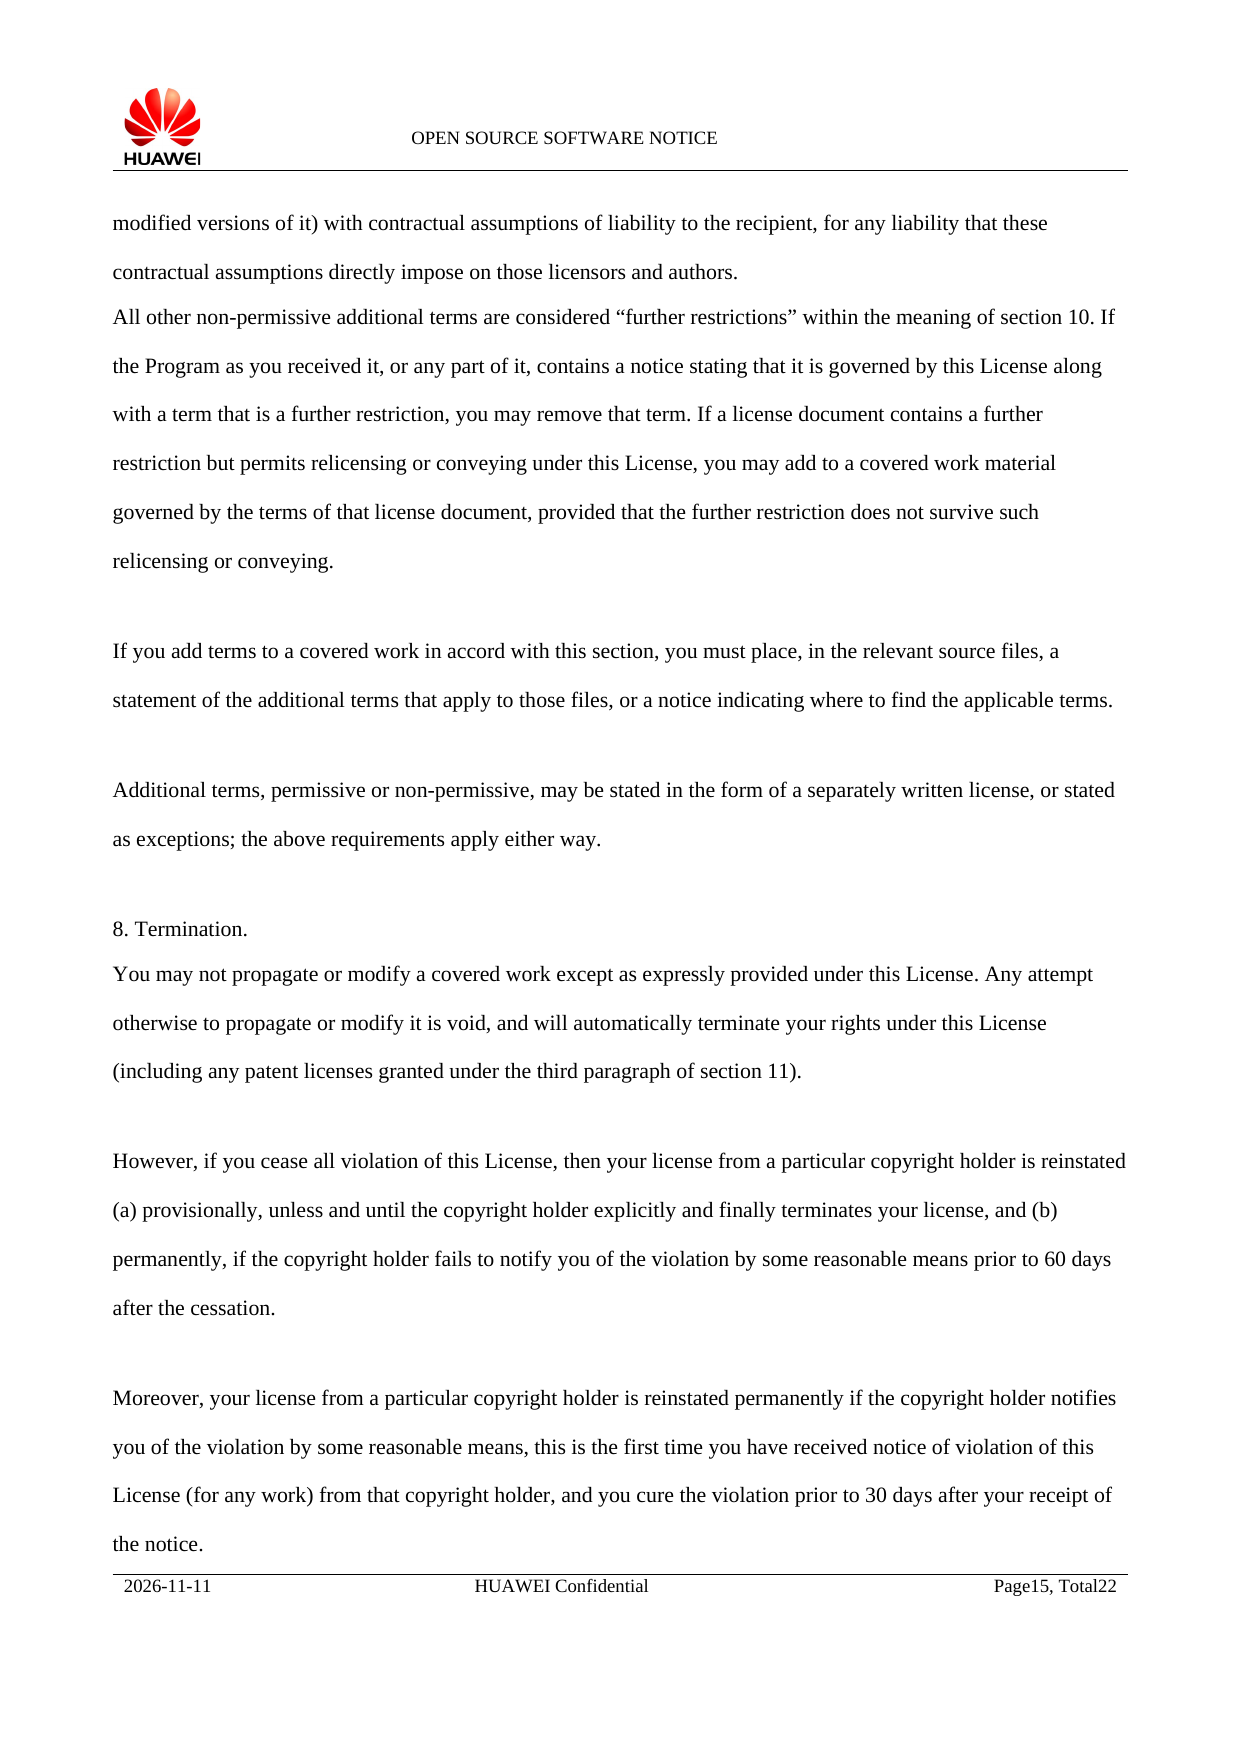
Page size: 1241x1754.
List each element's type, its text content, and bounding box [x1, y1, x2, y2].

text Moreover, your license from a particular copyright holder is reinstated permanently if the copyright holder notifies you of the violation by some reasonable means, this is the first time you have received notice of violation of this License (for any work) from that copyright holder, and you cure the violation prior to 30 days after your receipt of the notice. [112, 1381, 1128, 1560]
picture [124, 88, 201, 165]
text You may not propagate or modify a covered work except as expressly provided under this License. Any attempt otherwise to propagate or modify it is void, and will automatically terminate your rights under this License (including any patent licenses granted under the third paragraph of section 11). [112, 957, 1128, 1087]
text All other non-permissive additional terms are considered “further restrictions” within the meaning of section 10. If the Program as you received it, or any part of it, contains a notice stating that it is governed by this License along with a term that is a further restriction, you may remove that term. If a license document contains a further restriction but permits relicensing or conveying under this License, you may add to a covered work material governed by the terms of that license document, provided that the further restriction does not survive such relicensing or conveying. [112, 300, 1128, 576]
text Additional terms, permissive or non-permissive, may be stated in the form of a separately written license, or stated as exceptions; the above requirements apply either way. [112, 773, 1128, 854]
text However, if you cease all violation of this License, then your license from a particular copyright holder is reinstated (a) provisionally, unless and until the copyright holder explicitly and finally terminates your license, and (b) permanently, if the copyright holder fails to notify you of the violation by some reasonable means prior to 60 days after the cessation. [112, 1145, 1128, 1324]
text 8. Termination. [112, 912, 1128, 944]
text If you add terms to a covered work in accord with this section, you must place, in the relevant source files, a statement of the additional terms that apply to those files, or a notice indicating where to find the applicable terms. [112, 634, 1128, 715]
